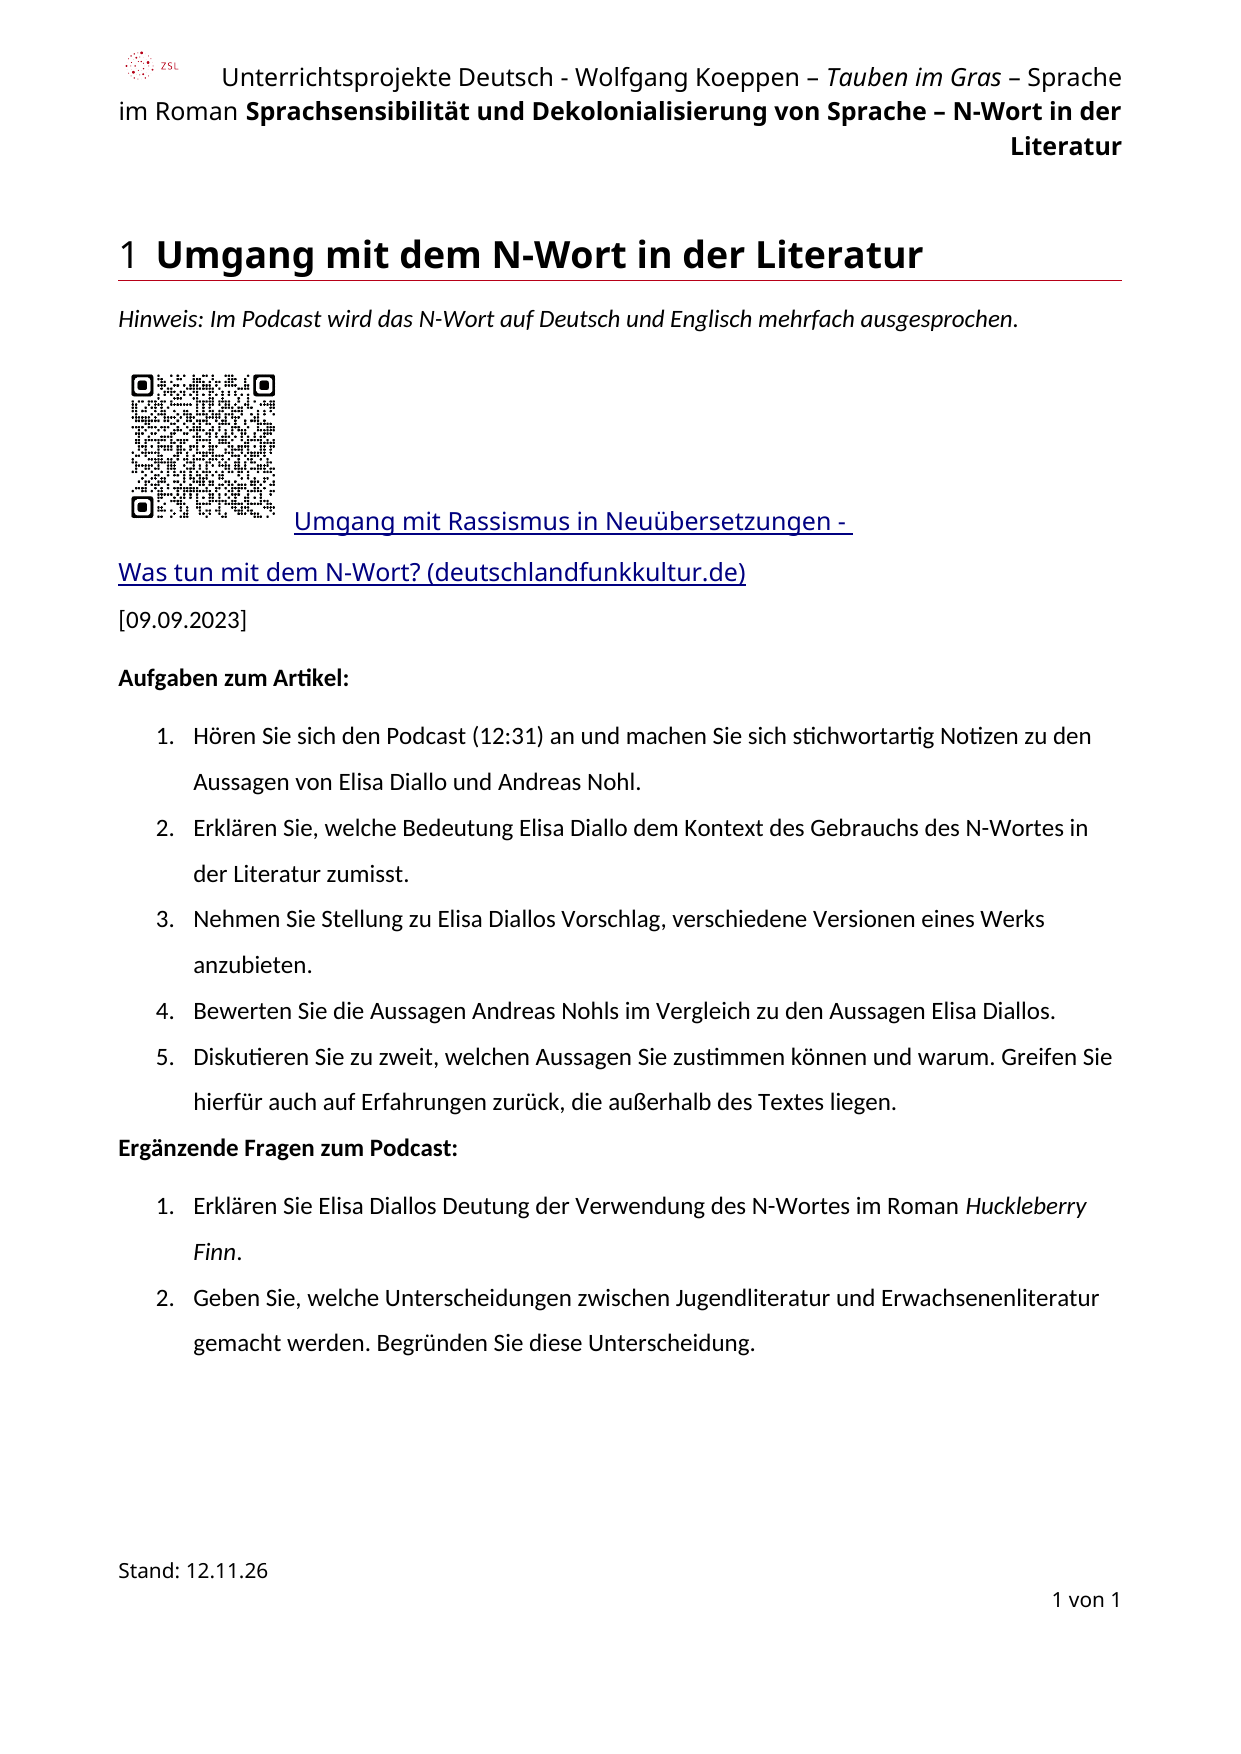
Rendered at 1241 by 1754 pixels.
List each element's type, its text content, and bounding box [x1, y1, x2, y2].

list Diskutieren Sie zu zweit, welchen Aussagen Sie zustimmen können und warum. Greifen Sie hierfür auch auf Erfahrungen zurück, die außerhalb des Textes liegen. [156, 1041, 1122, 1117]
text Umgang mit Rassismus in Neuübersetzungen - Was tun mit dem N-Wort? (deutschlandfunkkultur.de) [09.09.2023] [118, 362, 871, 635]
picture [118, 44, 185, 87]
list Erklären Sie, welche Bedeutung Elisa Diallo dem Kontext des Gebrauchs des N-Wortes in der Literatur zumisst. [156, 812, 1122, 888]
list Erklären Sie Elisa Diallos Deutung der Verwendung des N-Wortes im Roman Huckleberry Finn. [156, 1190, 1122, 1266]
text Aufgaben zum Artikel: [118, 662, 1122, 693]
list Bewerten Sie die Aussagen Andreas Nohls im Vergleich zu den Aussagen Elisa Diallos. [156, 995, 1122, 1025]
text Hinweis: Im Podcast wird das N-Wort auf Deutsch und Englisch mehrfach ausgesprochen. [118, 303, 1122, 334]
list Geben Sie, welche Unterscheidungen zwischen Jugendliteratur und Erwachsenenliteratur gemacht werden. Begründen Sie diese Unterscheidung. [156, 1282, 1122, 1358]
subtitle Umgang mit dem N-Wort in der Literatur [118, 229, 1122, 280]
list Hören Sie sich den Podcast (12:31) an und machen Sie sich stichwortartig Notizen zu den Aussagen von Elisa Diallo und Andreas Nohl. [156, 721, 1122, 797]
text Ergänzende Fragen zum Podcast: [118, 1132, 1122, 1163]
list Nehmen Sie Stellung zu Elisa Diallos Vorschlag, verschiedene Versionen eines Werks anzubieten. [156, 903, 1122, 980]
picture [118, 361, 288, 531]
